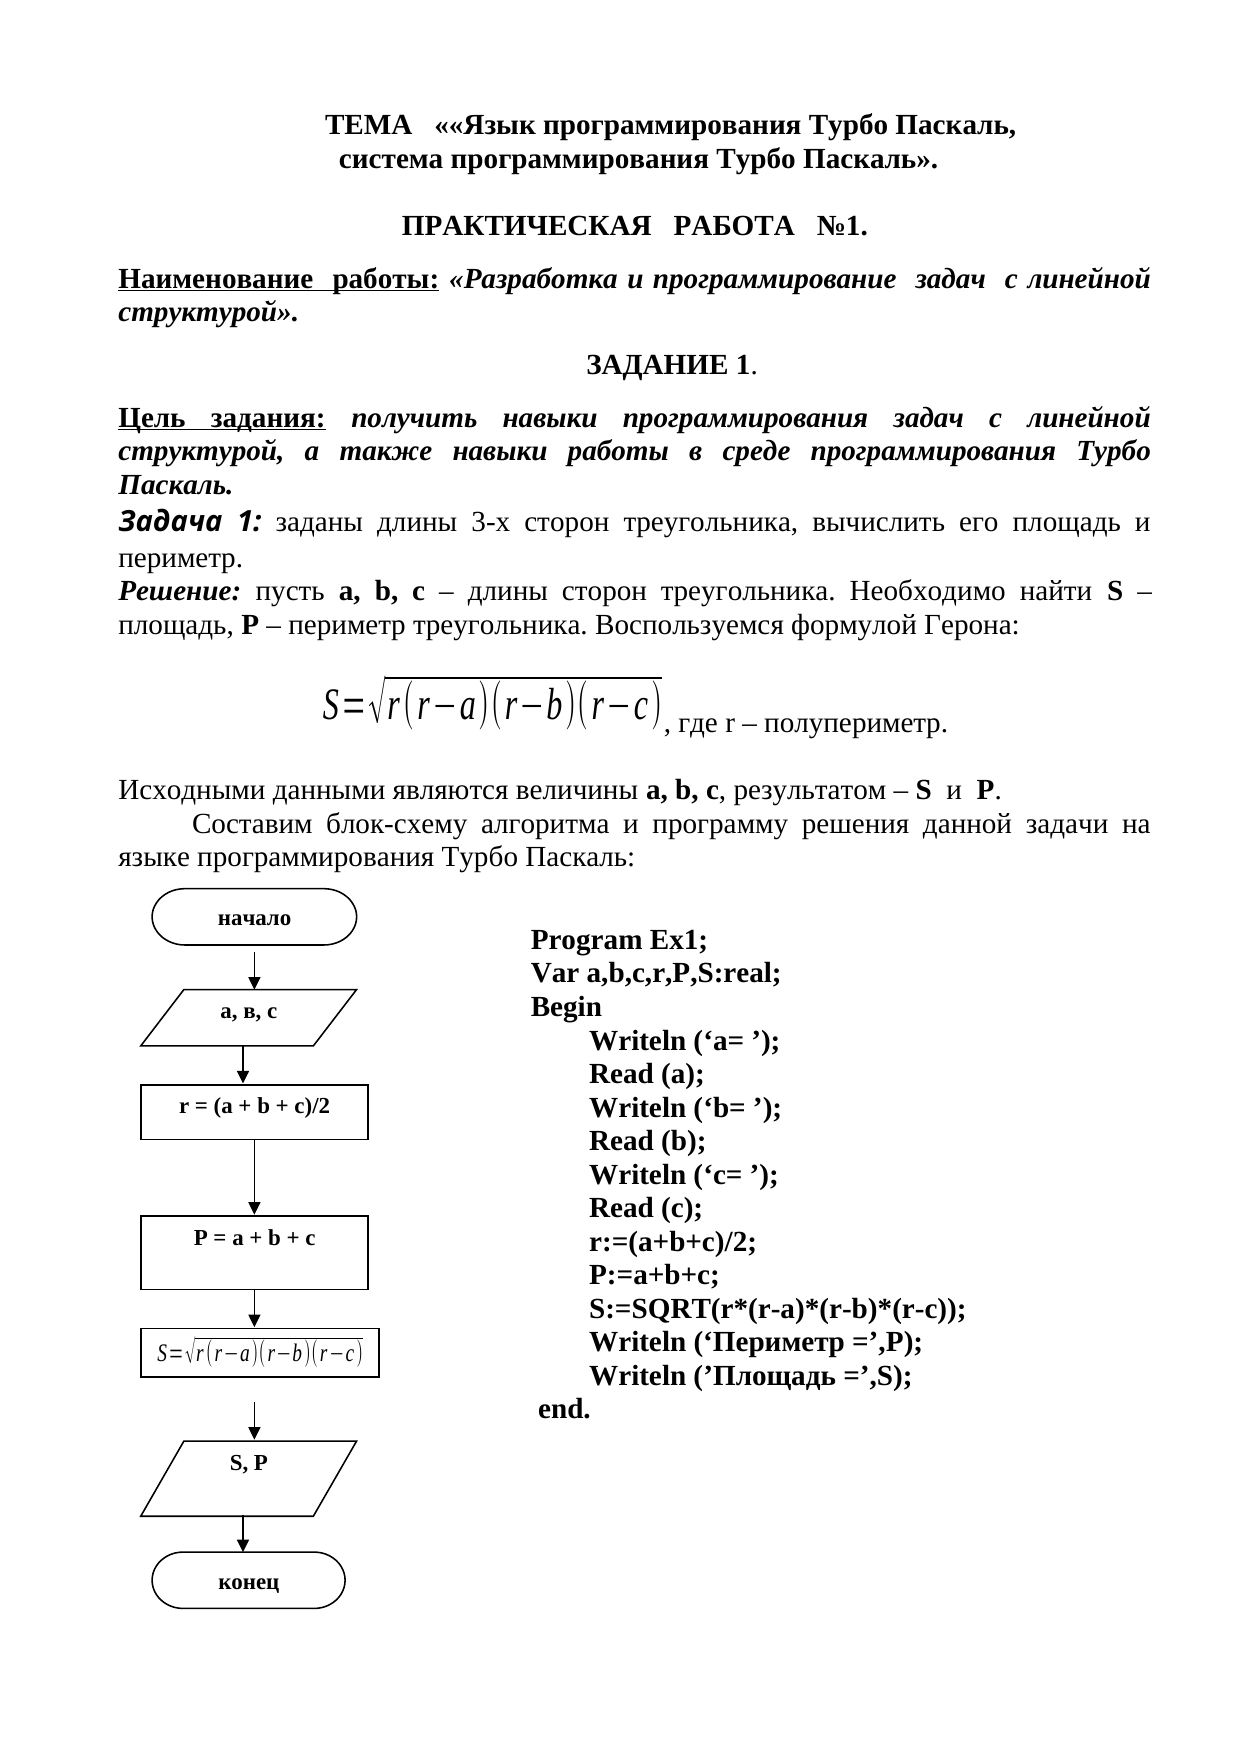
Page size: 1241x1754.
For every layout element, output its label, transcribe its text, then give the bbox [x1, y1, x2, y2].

text Решение: пусть а, b, с – длины сторон треугольника. Необходимо найти S – площадь, Р – периметр треугольника. Воспользуемся формулой Герона: [118, 573, 1152, 641]
subtitle ТЕМА ««Язык программирования Турбо Паскаль, система программирования Турбо Паскаль». [118, 107, 1152, 174]
text ПРАКТИЧЕСКАЯ РАБОТА №1. [118, 208, 1152, 242]
text Наименование работы: «Разработка и программирование задач с линейной структурой». [118, 261, 1152, 328]
text Задача 1: заданы длины 3-х сторон треугольника, вычислить его площадь и периметр. [118, 500, 1152, 573]
text , где r – полупериметр. [118, 674, 1152, 739]
text Цель задания: получить навыки программирования задач с линейной структурой, а также навыки работы в среде программирования Турбо Паскаль. [118, 400, 1152, 500]
text Составим блок-схему алгоритма и программу решения данной задачи на языке программирования Турбо Паскаль: [118, 806, 1152, 873]
text Исходными данными являются величины а, b, с, результатом – S и P. [118, 772, 1152, 806]
subtitle ЗАДАНИЕ 1. [118, 347, 1152, 381]
